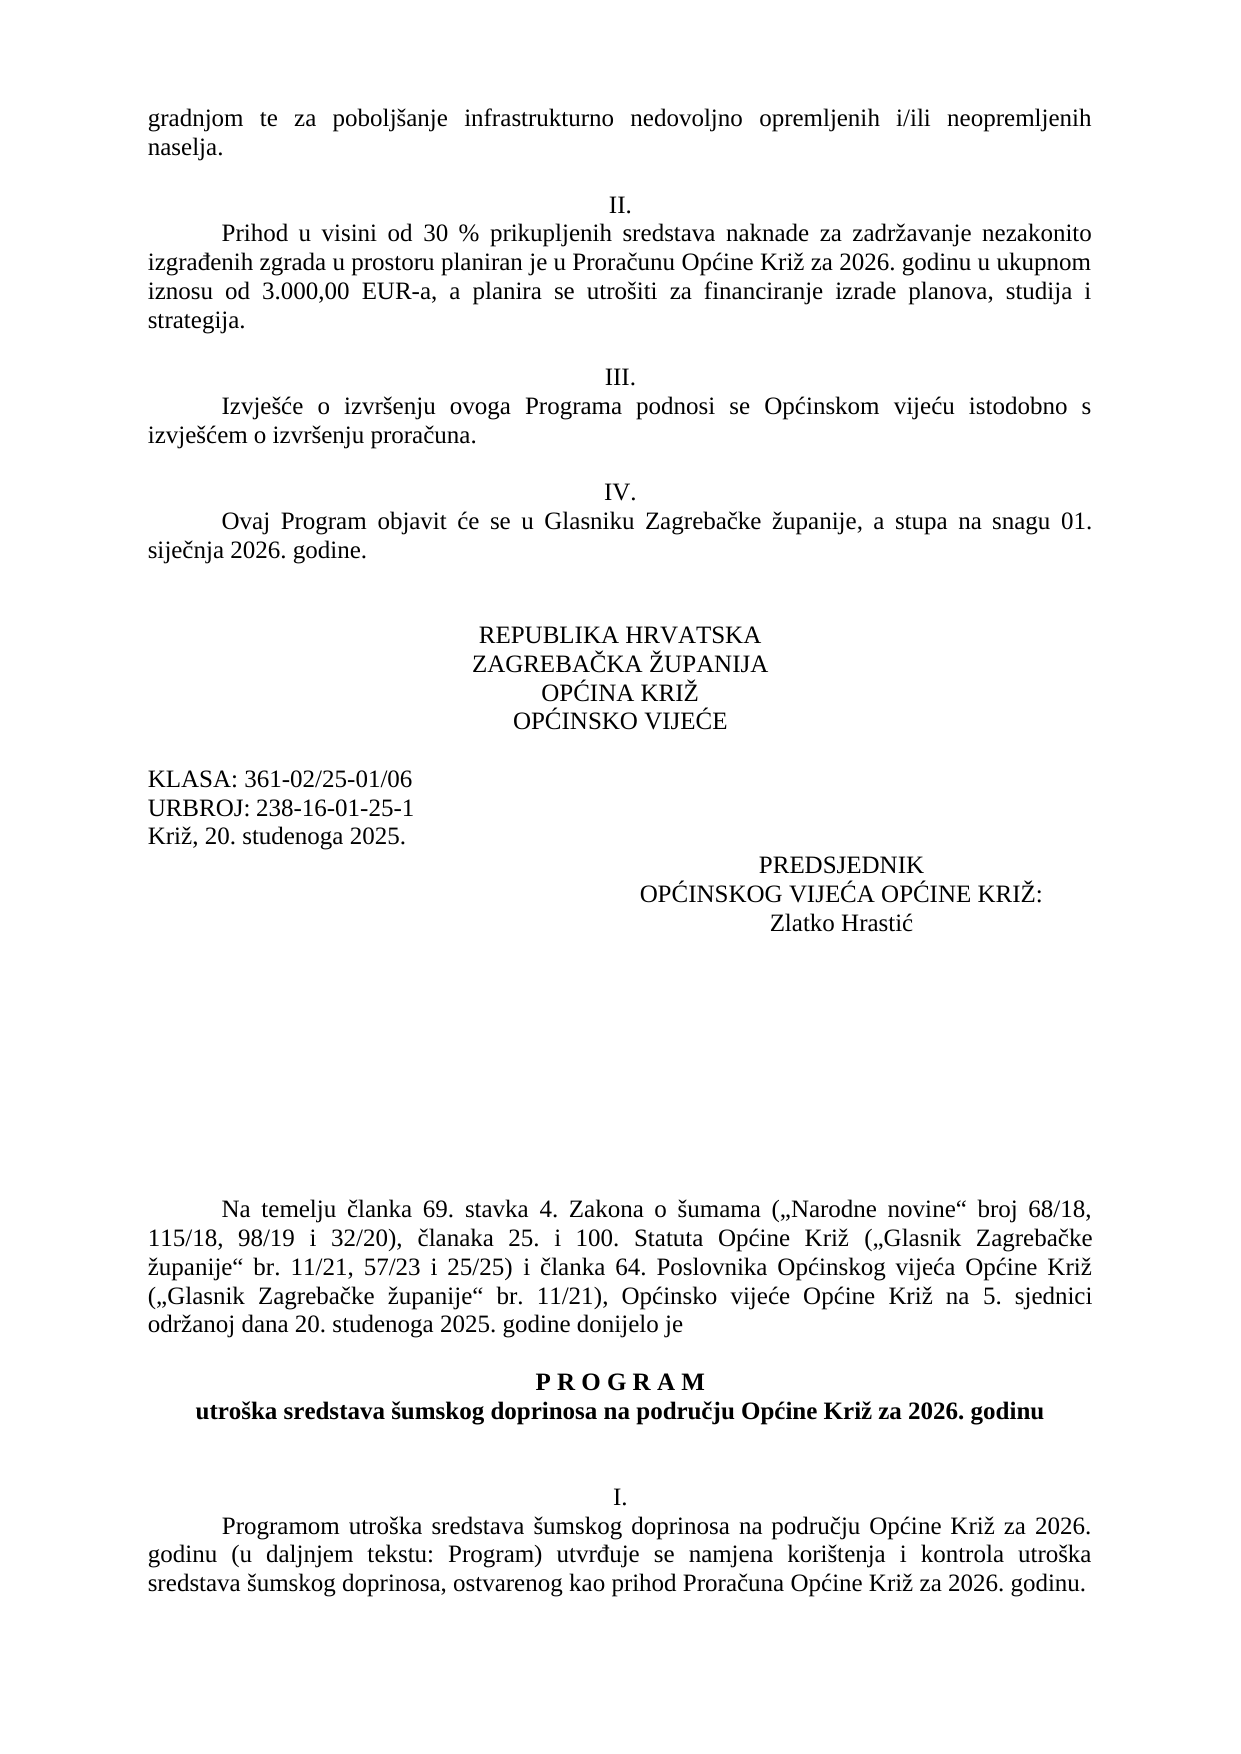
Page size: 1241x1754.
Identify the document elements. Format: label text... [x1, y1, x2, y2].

text URBROJ: 238-16-01-25-1 [148, 793, 1092, 821]
text III. [148, 362, 1092, 391]
text P R O G R A M [148, 1367, 1092, 1396]
text PREDSJEDNIK [148, 850, 1092, 879]
text Izvješće o izvršenju ovoga Programa podnosi se Općinskom vijeću istodobno s izvješćem o izvršenju proračuna. [148, 391, 1092, 448]
text REPUBLIKA HRVATSKA [148, 620, 1092, 649]
text II. [148, 190, 1092, 218]
text OPĆINSKOG VIJEĆA OPĆINE KRIŽ: [148, 879, 1092, 908]
text utroška sredstava šumskog doprinosa na području Općine Križ za 2026. godinu [148, 1396, 1092, 1424]
text OPĆINSKO VIJEĆE [148, 706, 1092, 735]
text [148, 103, 1092, 161]
text Križ, 20. studenoga 2025. [148, 821, 1092, 850]
text IV. [148, 477, 1092, 506]
text Ovaj Program objavit će se u Glasniku Zagrebačke županije, a stupa na snagu 01. siječnja 2026. godine. [148, 506, 1092, 563]
text Na temelju članka 69. stavka 4. Zakona o šumama („Narodne novine“ broj 68/18, 115/18, 98/19 i 32/20), članaka 25. i 100. Statuta Općine Križ („Glasnik Zagrebačke županije“ br. 11/21, 57/23 i 25/25) i članka 64. Poslovnika Općinskog vijeća Općine Križ („Glasnik Zagrebačke županije“ br. 11/21), Općinsko vijeće Općine Križ na 5. sjednici održanoj dana 20. studenoga 2025. godine donijelo je [148, 1194, 1092, 1338]
text I. [148, 1482, 1092, 1511]
text Zlatko Hrastić [148, 908, 1092, 936]
text KLASA: 361-02/25-01/06 [148, 764, 1092, 793]
text Programom utroška sredstava šumskog doprinosa na području Općine Križ za 2026. godinu (u daljnjem tekstu: Program) utvrđuje se namjena korištenja i kontrola utroška sredstava šumskog doprinosa, ostvarenog kao prihod Proračuna Općine Križ za 2026. godinu. [148, 1511, 1092, 1597]
text ZAGREBAČKA ŽUPANIJA [148, 649, 1092, 678]
text Prihod u visini od 30 % prikupljenih sredstava naknade za zadržavanje nezakonito izgrađenih zgrada u prostoru planiran je u Proračunu Općine Križ za 2026. godinu u ukupnom iznosu od 3.000,00 EUR-a, a planira se utrošiti za financiranje izrade planova, studija i strategija. [148, 218, 1092, 333]
text OPĆINA KRIŽ [148, 678, 1092, 706]
